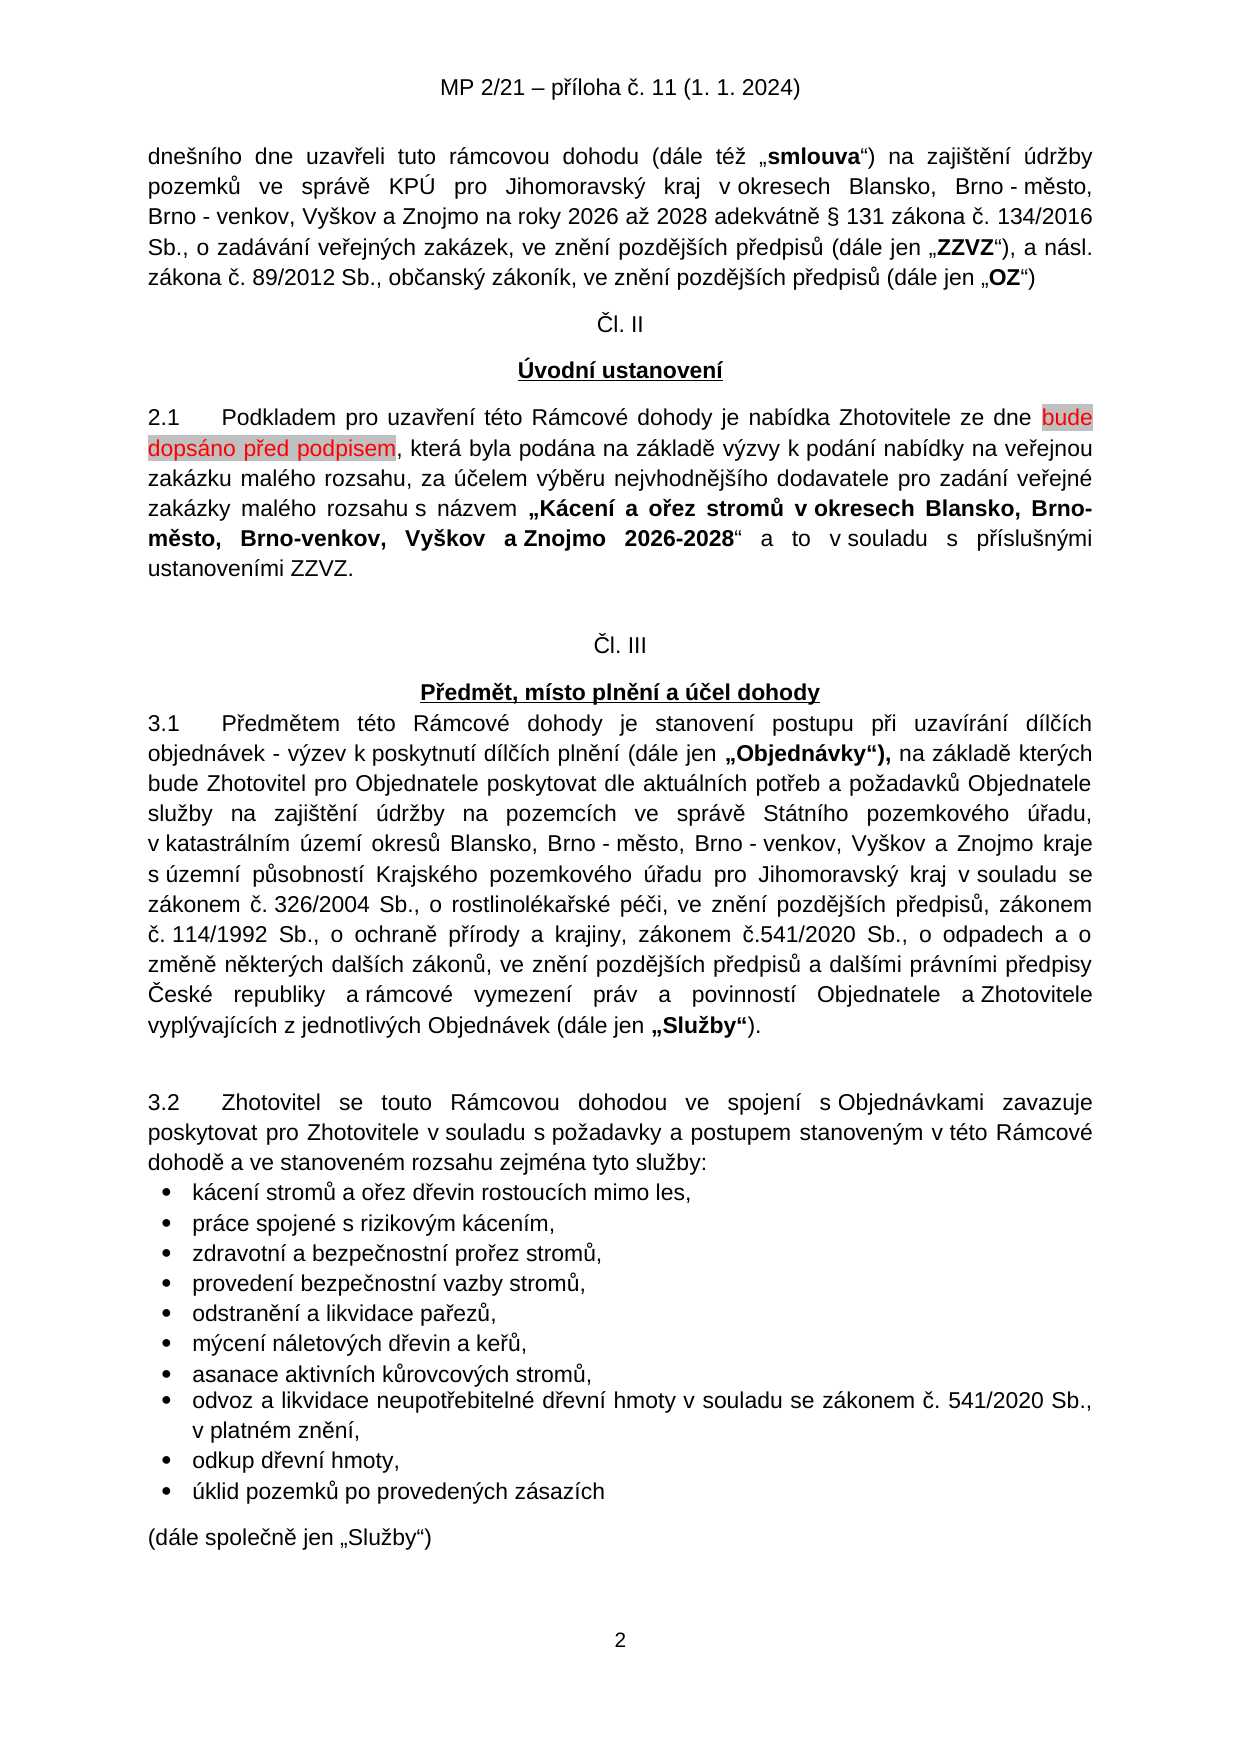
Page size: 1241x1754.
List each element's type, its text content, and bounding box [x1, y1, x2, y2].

subtitle Předmět, místo plnění a účel dohody [148, 679, 1093, 706]
list práce spojené s rizikovým kácením, [162, 1209, 1092, 1236]
text Čl. III [148, 632, 1093, 659]
list Zhotovitel se touto Rámcovou dohodou ve spojení s Objednávkami zavazuje poskytovat pro Zhotovitele v souladu s požadavky a postupem stanoveným v této Rámcové dohodě a ve stanoveném rozsahu zejména tyto služby: [148, 1089, 1093, 1176]
list provedení bezpečnostní vazby stromů, [162, 1270, 1092, 1296]
list asanace aktivních kůrovcových stromů, [162, 1361, 1093, 1387]
list úklid pozemků po provedených zásazích [162, 1478, 1092, 1504]
list Podkladem pro uzavření této Rámcové dohody je nabídka Zhotovitele ze dne bude dopsáno před podpisem, která byla podána na základě výzvy k podání nabídky na veřejnou zakázku malého rozsahu, za účelem výběru nejvhodnějšího dodavatele pro zadání veřejné zakázky malého rozsahu s názvem „Kácení a ořez stromů v okresech Blansko, Brno-město, Brno-venkov, Vyškov a Znojmo 2026-2028“ a to v souladu s příslušnými ustanoveními ZZVZ. [148, 404, 1093, 582]
list mýcení náletových dřevin a keřů, [162, 1330, 1092, 1357]
list odkup dřevní hmoty, [162, 1447, 1092, 1474]
list odvoz a likvidace neupotřebitelné dřevní hmoty v souladu se zákonem č. 541/2020 Sb., v platném znění, [162, 1387, 1092, 1443]
text Úvodní ustanovení [148, 357, 1093, 384]
list kácení stromů a ořez dřevin rostoucích mimo les, [162, 1179, 1092, 1206]
text Čl. II [148, 311, 1093, 337]
list zdravotní a bezpečnostní prořez stromů, [162, 1240, 1092, 1266]
list Předmětem této Rámcové dohody je stanovení postupu při uzavírání dílčích objednávek - výzev k poskytnutí dílčích plnění (dále jen „Objednávky“), na základě kterých bude Zhotovitel pro Objednatele poskytovat dle aktuálních potřeb a požadavků Objednatele služby na zajištění údržby na pozemcích ve správě Státního pozemkového úřadu, v katastrálním území okresů Blansko, Brno - město, Brno - venkov, Vyškov a Znojmo kraje s územní působností Krajského pozemkového úřadu pro Jihomoravský kraj v souladu se zákonem č. 326/2004 Sb., o rostlinolékařské péči, ve znění pozdějších předpisů, zákonem č. 114/1992 Sb., o ochraně přírody a krajiny, zákonem č.541/2020 Sb., o odpadech a o změně některých dalších zákonů, ve znění pozdějších předpisů a dalšími právními předpisy České republiky a rámcové vymezení práv a povinností Objednatele a Zhotovitele vyplývajících z jednotlivých Objednávek (dále jen „Služby“). [148, 709, 1093, 1038]
list odstranění a likvidace pařezů, [162, 1300, 1092, 1327]
text (dále společně jen „Služby“) [148, 1523, 1092, 1550]
text dnešního dne uzavřeli tuto rámcovou dohodu (dále též „smlouva“) na zajištění údržby pozemků ve správě KPÚ pro Jihomoravský kraj v okresech Blansko, Brno - město, Brno - venkov, Vyškov a Znojmo na roky 2026 až 2028 adekvátně § 131 zákona č. 134/2016 Sb., o zadávání veřejných zakázek, ve znění pozdějších předpisů (dále jen „ZZVZ“), a násl. zákona č. 89/2012 Sb., občanský zákoník, ve znění pozdějších předpisů (dále jen „OZ“) [148, 143, 1093, 290]
